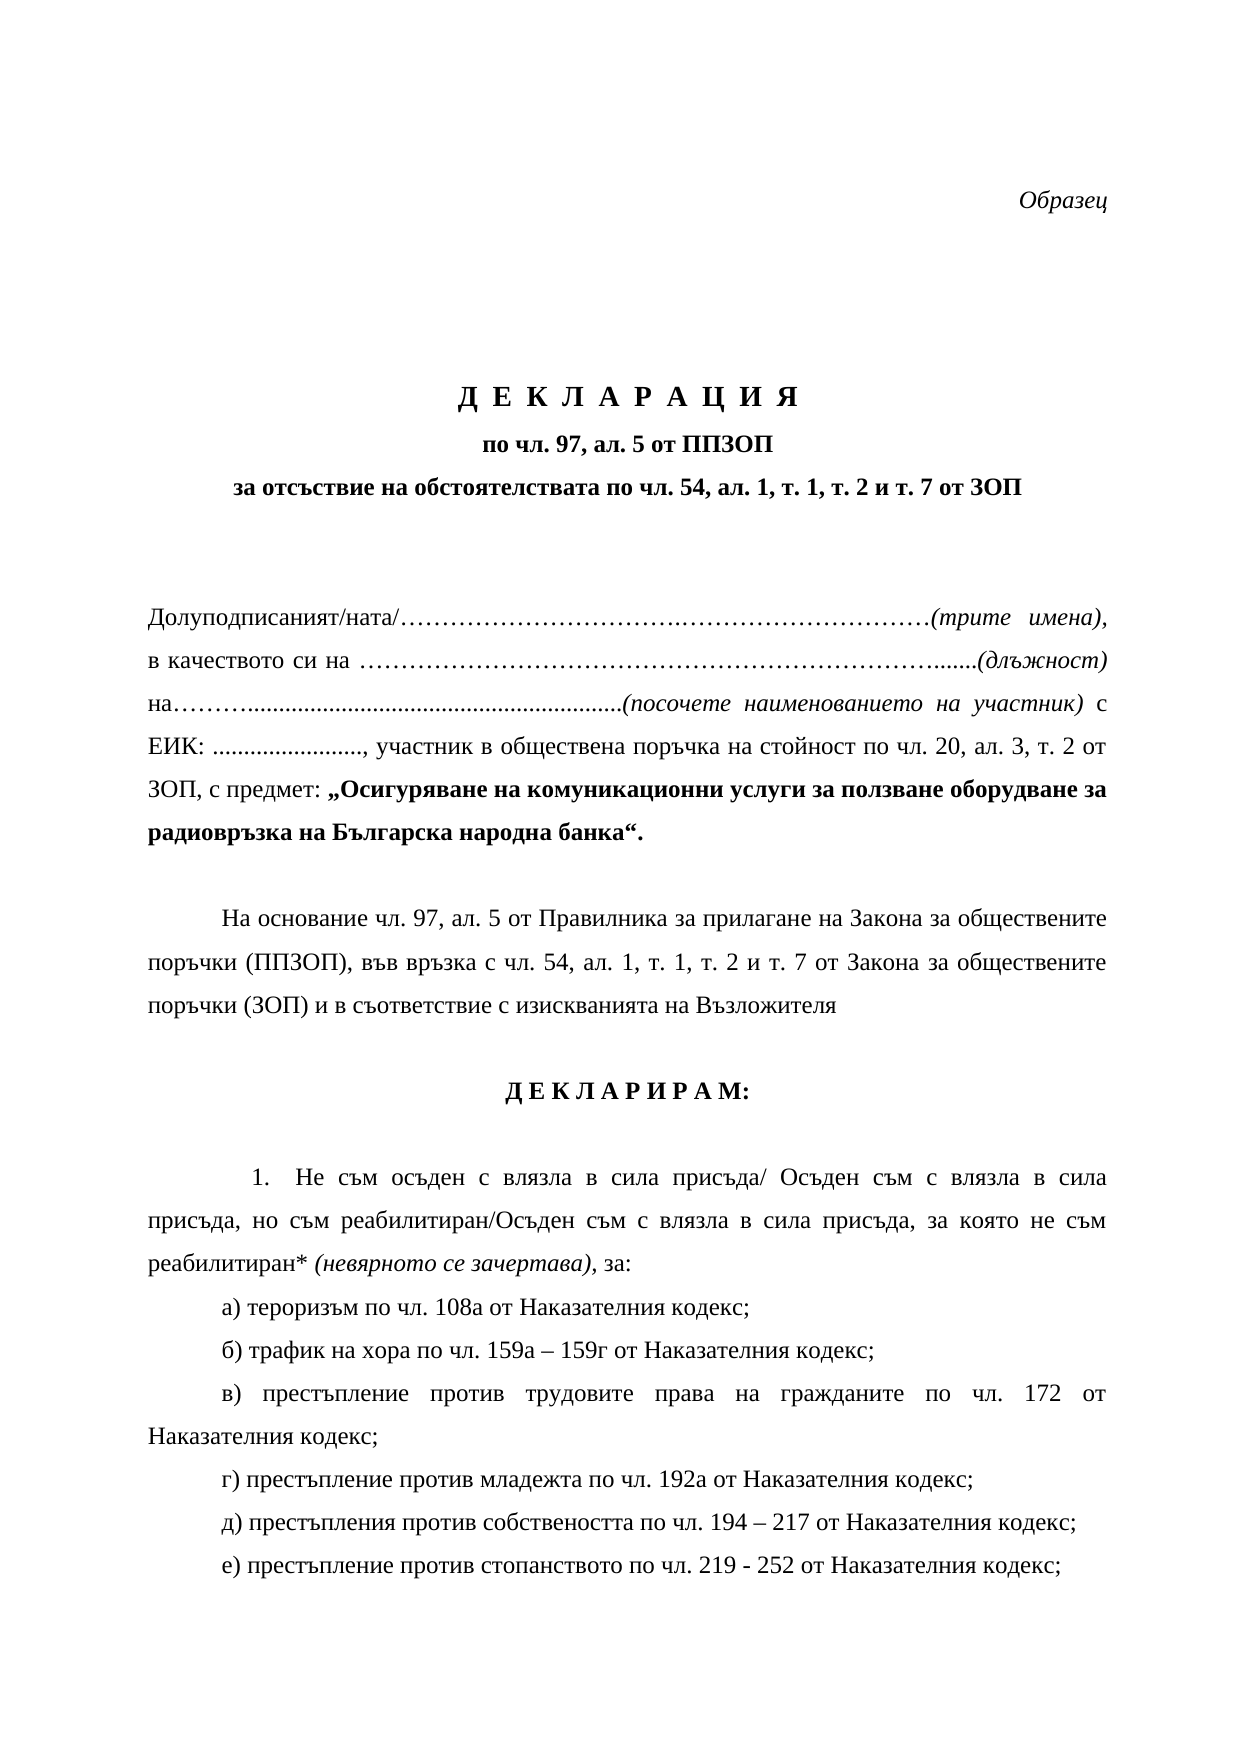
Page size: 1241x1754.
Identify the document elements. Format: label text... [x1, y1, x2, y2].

text по чл. 97, ал. 5 от ППЗОП [148, 429, 1107, 458]
text г) престъпление против младежта по чл. 192а от Наказателния кодекс; [148, 1464, 1107, 1493]
text Образец [148, 185, 1107, 213]
text а) тероризъм по чл. 108а от Наказателния кодекс; [148, 1292, 1107, 1320]
text за отсъствие на обстоятелствата по чл. 54, ал. 1, т. 1, т. 2 и т. 7 от ЗОП [148, 472, 1107, 501]
list Не съм осъден с влязла в сила присъда/ Осъден съм с влязла в сила присъда, но съм реабилитиран/Осъден съм с влязла в сила присъда, за която не съм реабилитиран* (невярното се зачертава), за: [148, 1162, 1107, 1277]
text Долуподписаният/ната/…………………………….…………………………(трите имена), в качеството си на …………………………………………………………….......(длъжност) на………............................................................(посочете наименованието на участник) с ЕИК: ........................, участник в обществена поръчка на стойност по чл. 20, ал. 3, т. 2 от ЗОП, с предмет: „Осигуряване на комуникационни услуги за ползване оборудване за радиовръзка на Българска народна банка“. [148, 602, 1107, 846]
text Д Е К Л А Р А Ц И Я [148, 379, 1107, 412]
text д) престъпления против собствеността по чл. 194 – 217 от Наказателния кодекс; [148, 1507, 1107, 1536]
text е) престъпление против стопанството по чл. 219 - 252 от Наказателния кодекс; [148, 1550, 1107, 1579]
text Д Е К Л А Р И Р А М: [148, 1076, 1107, 1105]
text б) трафик на хора по чл. 159а – 159г от Наказателния кодекс; [148, 1335, 1107, 1363]
text На основание чл. 97, ал. 5 от Правилника за прилагане на Закона за обществените поръчки (ППЗОП), във връзка с чл. 54, ал. 1, т. 1, т. 2 и т. 7 от Закона за обществените поръчки (ЗОП) и в съответствие с изискванията на Възложителя [148, 903, 1107, 1018]
text в) престъпление против трудовите права на гражданите по чл. 172 от Наказателния кодекс; [148, 1378, 1107, 1450]
